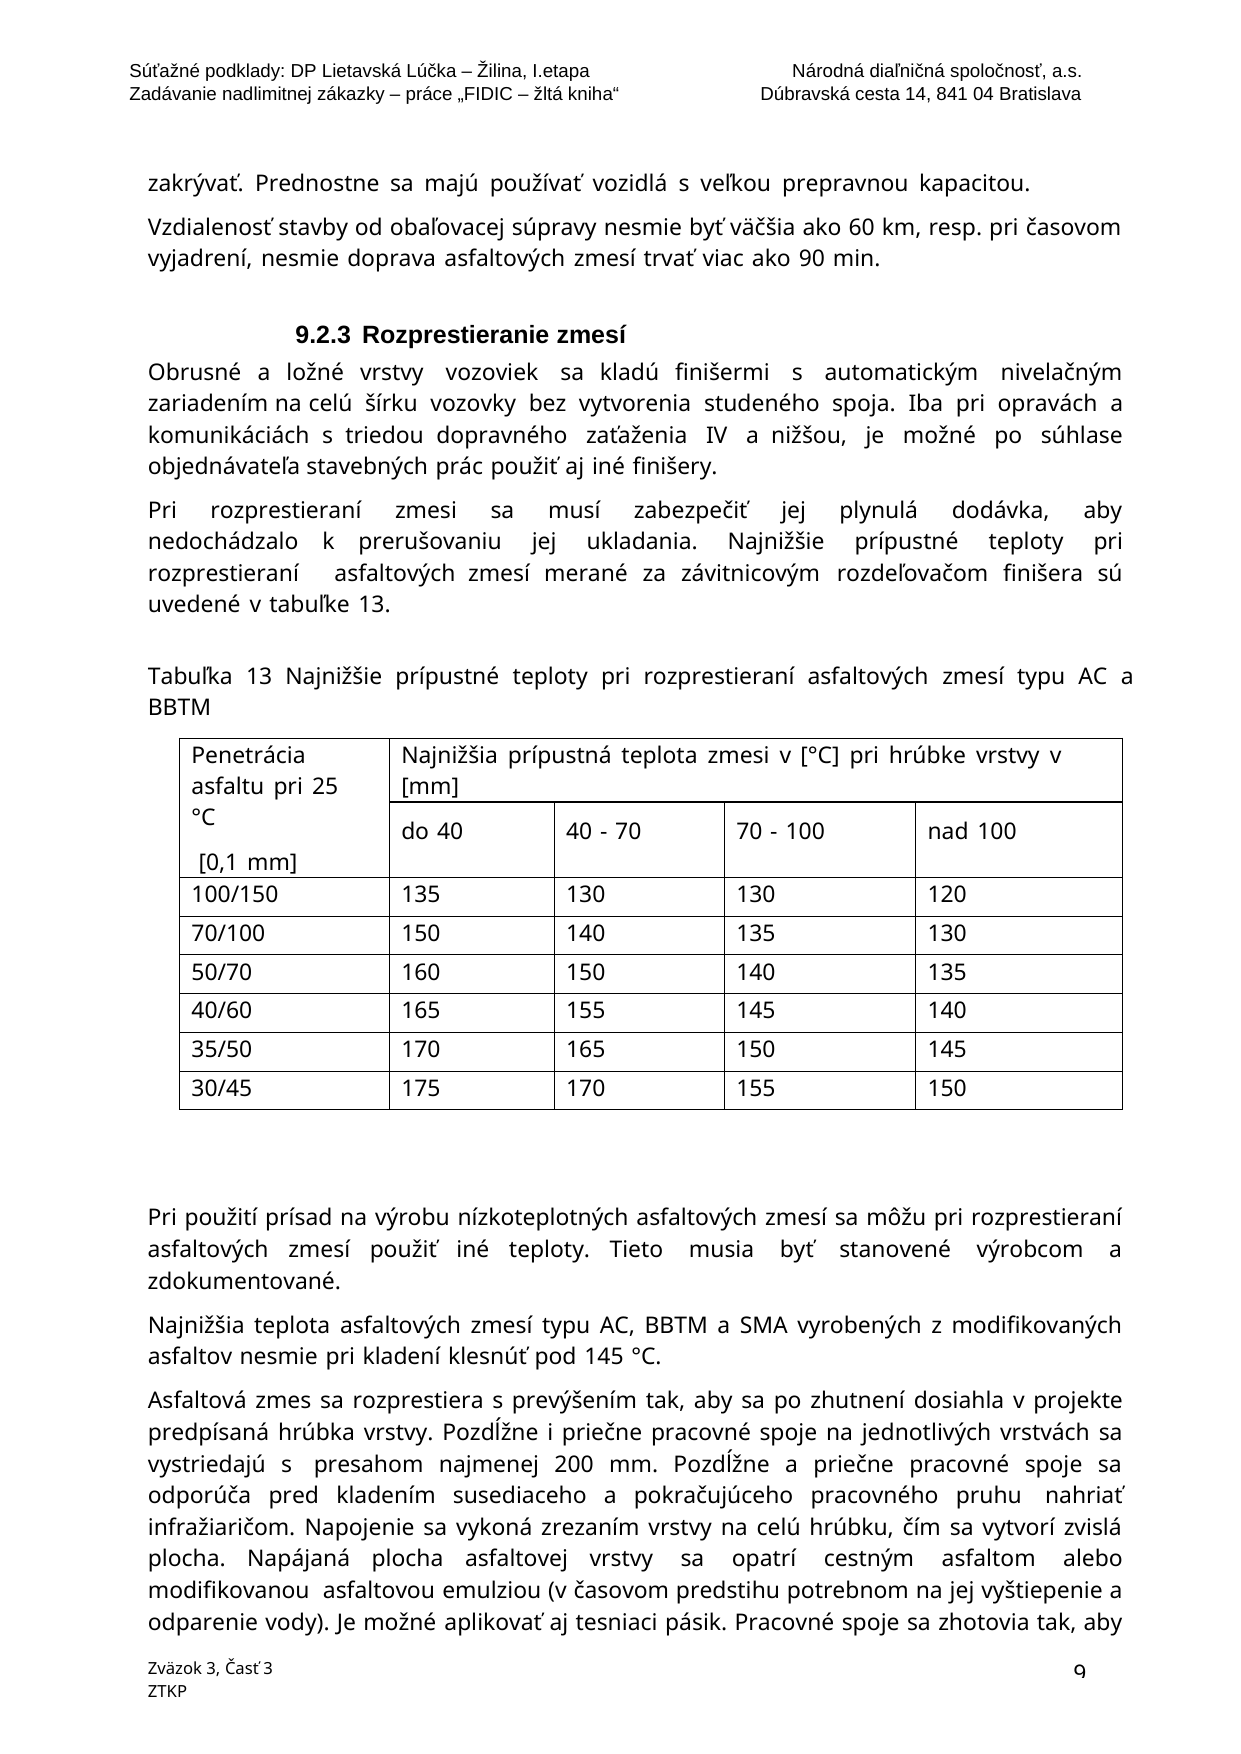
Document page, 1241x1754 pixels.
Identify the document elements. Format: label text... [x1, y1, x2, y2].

table_cell 130 [725, 878, 915, 916]
table_cell 135 [390, 878, 554, 916]
table_cell 130 [555, 878, 724, 916]
table_cell 70 - 100 [725, 803, 915, 877]
text Najnižšia teplota asfaltových zmesí typu AC, BBTM a SMA vyrobených z modifikovaných asfaltov nesmie pri kladení klesnúť pod 145 °C. [148, 1309, 1123, 1372]
table_cell 140 [916, 994, 1122, 1032]
text Pri rozprestieraní zmesi sa musí zabezpečiť jej plynulá dodávka, aby nedochádzalo k prerušovaniu jej ukladania. Najnižšie prípustné teploty pri rozprestieraní asfaltových zmesí merané za závitnicovým rozdeľovačom finišera sú uvedené v tabuľke 13. [148, 494, 1123, 619]
table_cell 40 - 70 [555, 803, 724, 877]
table_cell nad 100 [916, 803, 1122, 877]
table_cell 135 [725, 917, 915, 954]
table_cell 35/50 [180, 1033, 389, 1071]
text Obrusné a ložné vrstvy vozoviek sa kladú finišermi s automatickým nivelačným zariadením na celú šírku vozovky bez vytvorenia studeného spoja. Iba pri opravách a komunikáciách s triedou dopravného zaťaženia IV a nižšou, je možné po súhlase objednávateľa stavebných prác použiť aj iné finišery. [148, 356, 1123, 481]
table_cell 160 [390, 955, 554, 993]
table_cell 165 [390, 994, 554, 1032]
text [148, 1384, 1123, 1637]
table_cell 70/100 [180, 917, 389, 954]
text Tabuľka 13 Najnižšie prípustné teploty pri rozprestieraní asfaltových zmesí typu AC a BBTM [148, 660, 1134, 722]
table_cell 170 [390, 1033, 554, 1071]
table_cell 40/60 [180, 994, 389, 1032]
table_cell 120 [916, 878, 1122, 916]
table_cell 30/45 [180, 1072, 389, 1109]
table_cell 130 [916, 917, 1122, 954]
table_cell 100/150 [180, 878, 389, 916]
table_cell 155 [555, 994, 724, 1032]
table_header Penetrácia asfaltu pri 25 °C [0,1 mm] [180, 739, 389, 877]
table_cell 140 [555, 917, 724, 954]
table_cell 145 [916, 1033, 1122, 1071]
table_cell 50/70 [180, 955, 389, 993]
subtitle Rozprestieranie zmesí [295, 320, 1134, 349]
table_cell 165 [555, 1033, 724, 1071]
table_cell 150 [390, 917, 554, 954]
table_cell 150 [725, 1033, 915, 1071]
table_cell 150 [916, 1072, 1122, 1109]
text Vzdialenosť stavby od obaľovacej súpravy nesmie byť väčšia ako 60 km, resp. pri časovom vyjadrení, nesmie doprava asfaltových zmesí trvať viac ako 90 min. [148, 211, 1123, 273]
table_header Najnižšia prípustná teplota zmesi v [°C] pri hrúbke vrstvy v [mm] [390, 739, 1122, 801]
table_cell do 40 [390, 803, 554, 877]
table_cell 135 [916, 955, 1122, 993]
table_cell 155 [725, 1072, 915, 1109]
table_cell 175 [390, 1072, 554, 1109]
table_cell 145 [725, 994, 915, 1032]
table_cell 170 [555, 1072, 724, 1109]
table_cell 140 [725, 955, 915, 993]
text zakrývať. Prednostne sa majú používať vozidlá s veľkou prepravnou kapacitou. [148, 167, 1134, 198]
table_cell 150 [555, 955, 724, 993]
text Pri použití prísad na výrobu nízkoteplotných asfaltových zmesí sa môžu pri rozprestieraní asfaltových zmesí použiť iné teploty. Tieto musia byť stanovené výrobcom a zdokumentované. [147, 1201, 1123, 1296]
